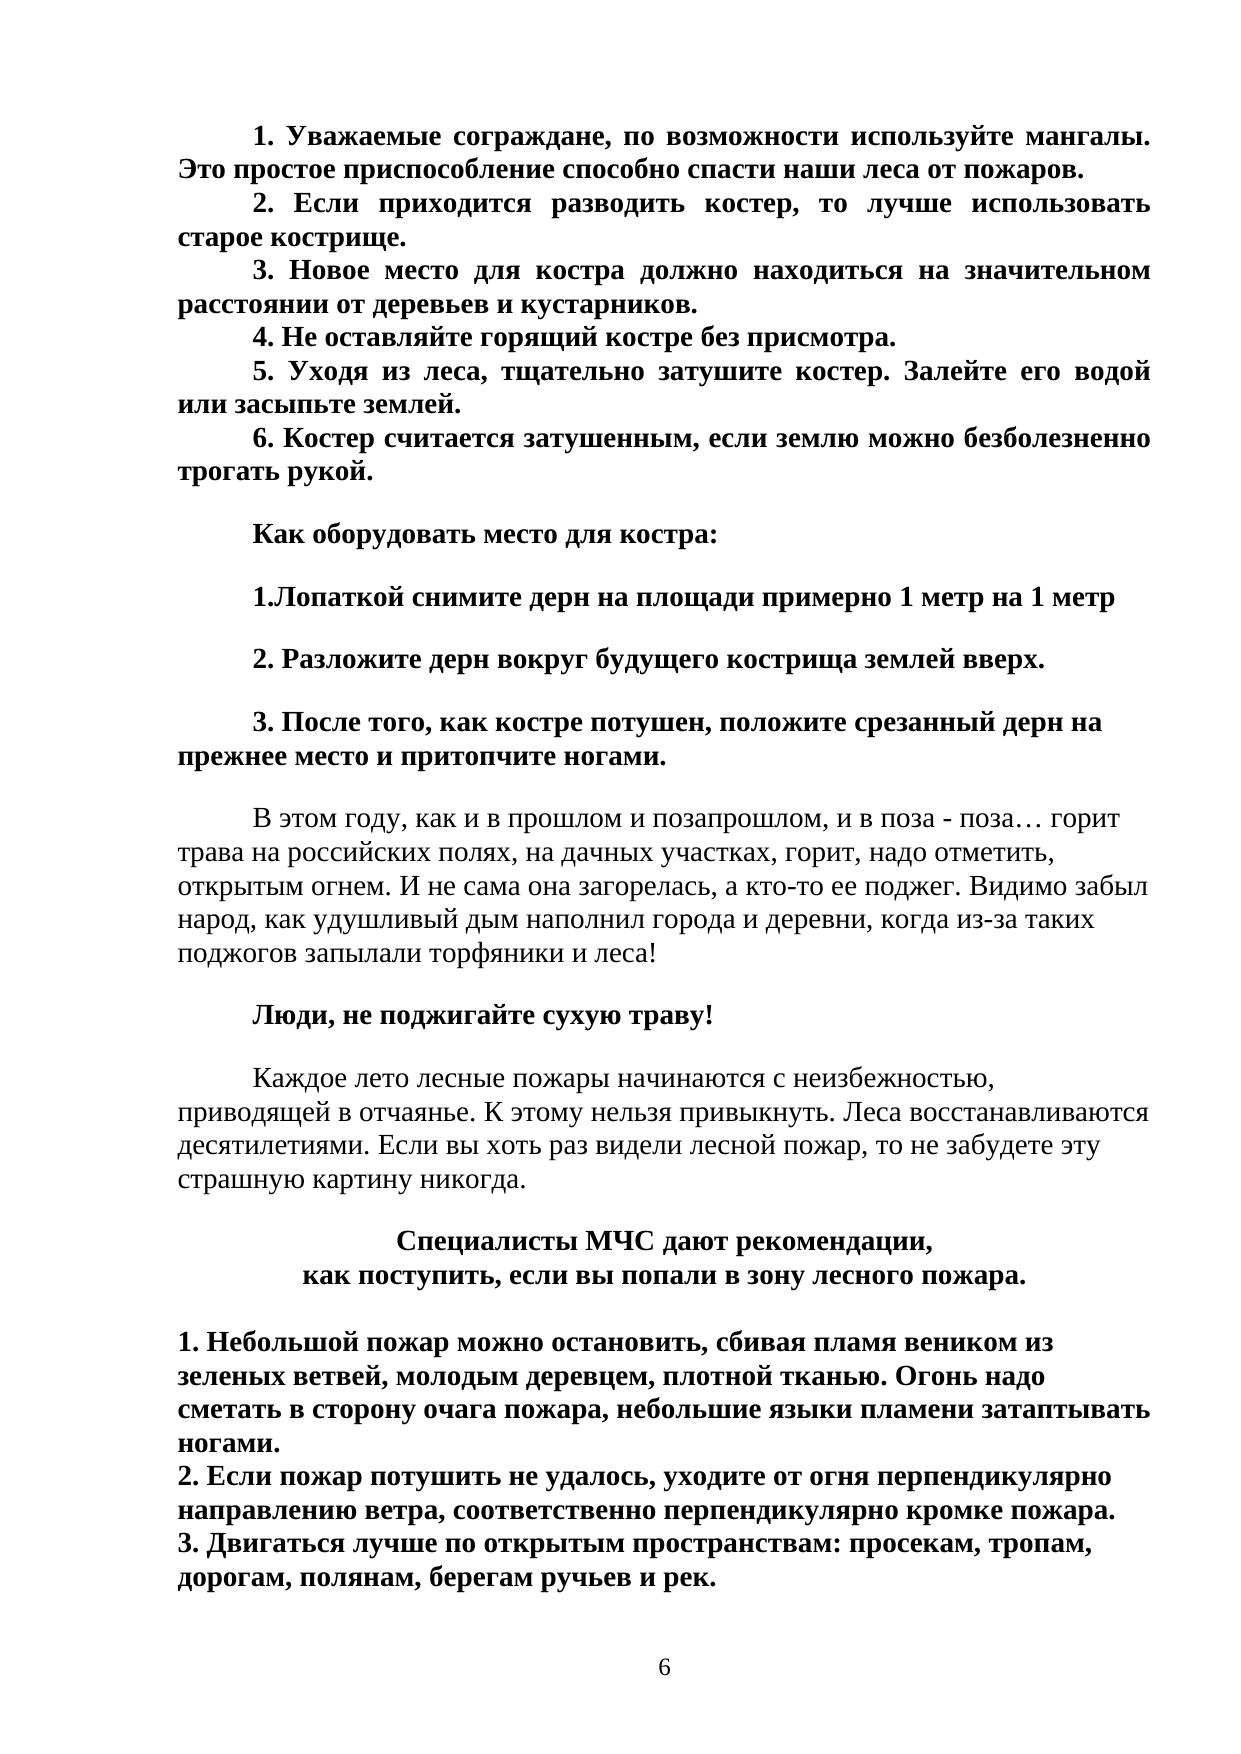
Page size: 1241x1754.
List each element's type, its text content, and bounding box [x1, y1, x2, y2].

text 3. Двигаться лучше по открытым пространствам: просекам, тропам, дорогам, полянам, берегам ручьев и рек. [177, 1525, 1152, 1592]
text 2. Если пожар потушить не удалось, уходите от огня перпендикулярно направлению ветра, соответственно перпендикулярно кромке пожара. [177, 1458, 1152, 1525]
text как поступить, если вы попали в зону лесного пожара. [177, 1257, 1152, 1291]
text 1.Лопаткой снимите дерн на площади примерно 1 метр на 1 метр [177, 579, 1152, 612]
text 5. Уходя из леса, тщательно затушите костер. Залейте его водой или засыпьте землей. [177, 353, 1152, 420]
text 1. Небольшой пожар можно остановить, сбивая пламя веником из зеленых ветвей, молодым деревцем, плотной тканью. Огонь надо сметать в сторону очага пожара, небольшие языки пламени затаптывать ногами. [177, 1324, 1152, 1458]
text Как оборудовать место для костра: [177, 516, 1152, 550]
text 2. Разложите дерн вокруг будущего кострища землей вверх. [177, 642, 1152, 675]
text 4. Не оставляйте горящий костре без присмотра. [177, 319, 1152, 353]
text Люди, не поджигайте сухую траву! [177, 997, 1152, 1031]
text 3. После того, как костре потушен, положите срезанный дерн на прежнее место и притопчите ногами. [177, 704, 1152, 771]
text Каждое лето лесные пожары начинаются с неизбежностью, приводящей в отчаянье. К этому нельзя привыкнуть. Леса восстанавливаются десятилетиями. Если вы хоть раз видели лесной пожар, то не забудете эту страшную картину никогда. [177, 1060, 1152, 1194]
text В этом году, как и в прошлом и позапрошлом, и в поза - поза… горит трава на российских полях, на дачных участках, горит, надо отметить, открытым огнем. И не сама она загорелась, а кто-то ее поджег. Видимо забыл народ, как удушливый дым наполнил города и деревни, когда из-за таких поджогов запылали торфяники и леса! [177, 801, 1152, 968]
text 6. Костер считается затушенным, если землю можно безболезненно трогать рукой. [177, 420, 1152, 487]
text 1. Уважаемые сограждане, по возможности используйте мангалы. Это простое приспособление способно спасти наши леса от пожаров. [177, 118, 1152, 185]
text Специалисты МЧС дают рекомендации, [177, 1223, 1152, 1257]
text 2. Если приходится разводить костер, то лучше использовать старое кострище. [177, 185, 1152, 252]
text 3. Новое место для костра должно находиться на значительном расстоянии от деревьев и кустарников. [177, 252, 1152, 319]
